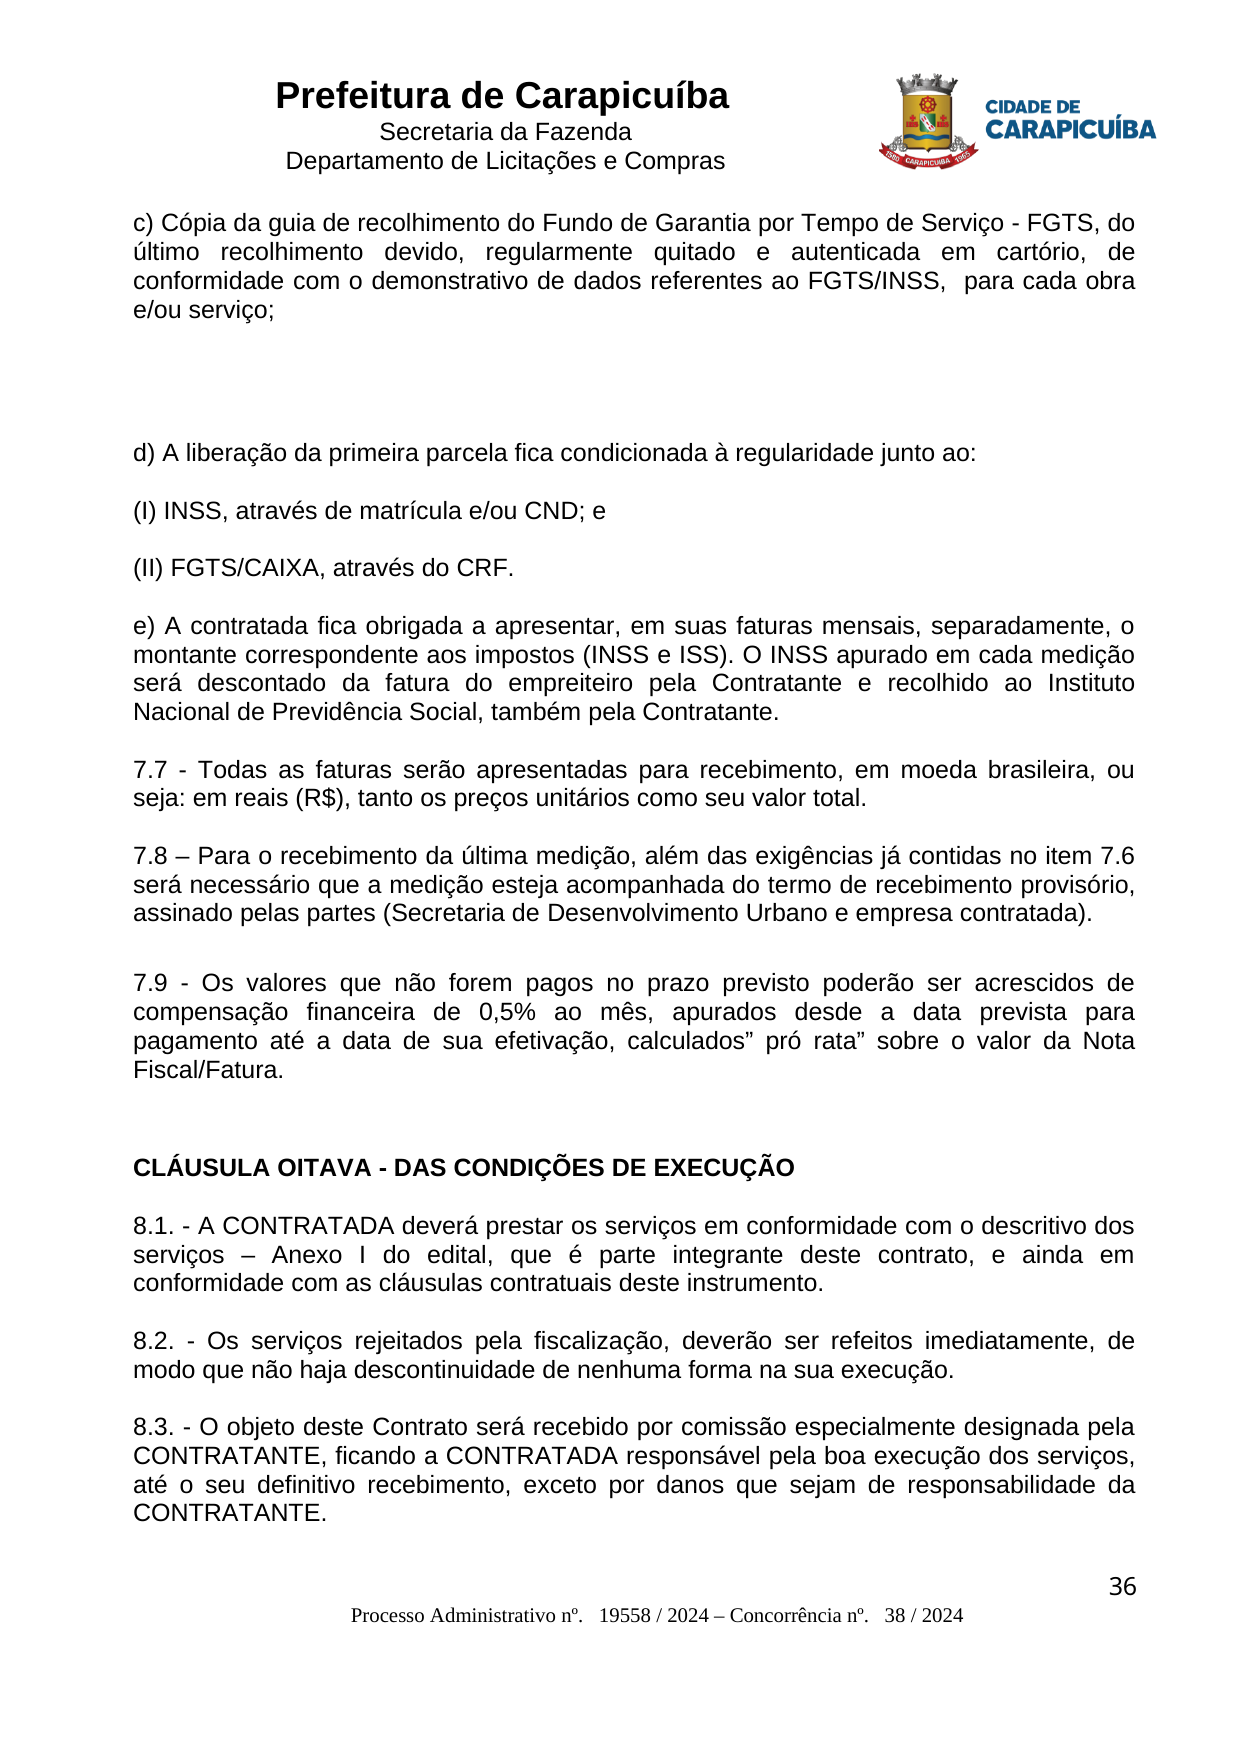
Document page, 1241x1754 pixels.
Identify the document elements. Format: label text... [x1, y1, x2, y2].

text (II) FGTS/CAIXA, através do CRF. [133, 553, 1137, 582]
text c) Cópia da guia de recolhimento do Fundo de Garantia por Tempo de Serviço - FGTS, do último recolhimento devido, regularmente quitado e autenticada em cartório, de conformidade com o demonstrativo de dados referentes ao FGTS/INSS, para cada obra e/ou serviço; [133, 208, 1137, 323]
text 8.1. - A CONTRATADA deverá prestar os serviços em conformidade com o descritivo dos serviços – Anexo I do edital, que é parte integrante deste contrato, e ainda em conformidade com as cláusulas contratuais deste instrumento. [133, 1211, 1137, 1297]
text CLÁUSULA OITAVA - DAS CONDIÇÕES DE EXECUÇÃO [133, 1153, 1137, 1182]
text e) A contratada fica obrigada a apresentar, em suas faturas mensais, separadamente, o montante correspondente aos impostos (INSS e ISS). O INSS apurado em cada medição será descontado da fatura do empreiteiro pela Contratante e recolhido ao Instituto Nacional de Previdência Social, também pela Contratante. [133, 611, 1137, 726]
text 8.3. - O objeto deste Contrato será recebido por comissão especialmente designada pela CONTRATANTE, ficando a CONTRATADA responsável pela boa execução dos serviços, até o seu definitivo recebimento, exceto por danos que sejam de responsabilidade da CONTRATANTE. [133, 1412, 1137, 1527]
picture [877, 65, 1159, 172]
text d) A liberação da primeira parcela fica condicionada à regularidade junto ao: [133, 438, 1137, 467]
text 7.8 – Para o recebimento da última medição, além das exigências já contidas no item 7.6 será necessário que a medição esteja acompanhada do termo de recebimento provisório, assinado pelas partes (Secretaria de Desenvolvimento Urbano e empresa contratada). [133, 841, 1137, 927]
text 7.7 - Todas as faturas serão apresentadas para recebimento, em moeda brasileira, ou seja: em reais (R$), tanto os preços unitários como seu valor total. [133, 755, 1137, 812]
text 8.2. - Os serviços rejeitados pela fiscalização, deverão ser refeitos imediatamente, de modo que não haja descontinuidade de nenhuma forma na sua execução. [133, 1326, 1137, 1383]
text 7.9 - Os valores que não forem pagos no prazo previsto poderão ser acrescidos de compensação financeira de 0,5% ao mês, apurados desde a data prevista para pagamento até a data de sua efetivação, calculados” pró rata” sobre o valor da Nota Fiscal/Fatura. [133, 968, 1137, 1083]
text (I) INSS, através de matrícula e/ou CND; e [133, 496, 1137, 525]
